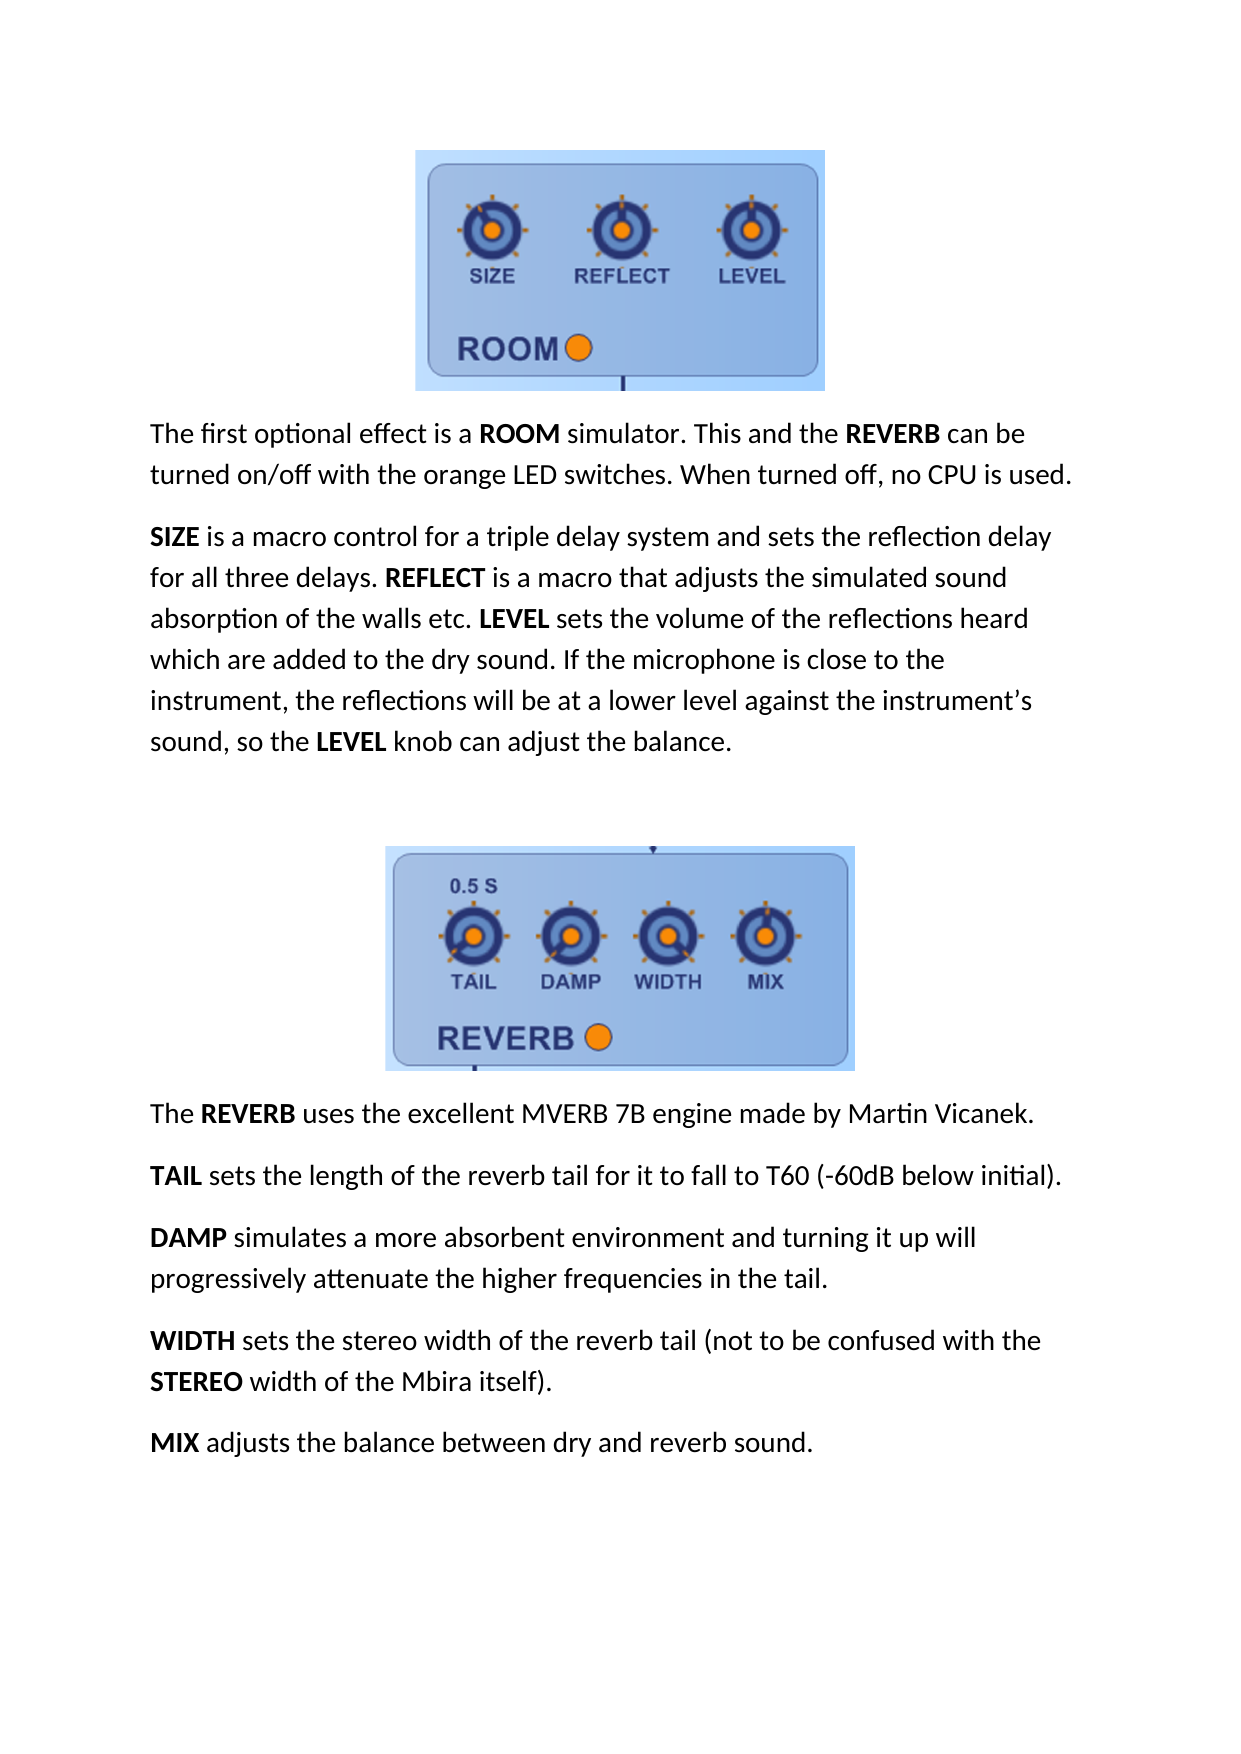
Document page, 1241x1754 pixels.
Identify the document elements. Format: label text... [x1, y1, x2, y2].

text SIZE is a macro control for a triple delay system and sets the reflection delay for all three delays. REFLECT is a macro that adjusts the simulated sound absorption of the walls etc. LEVEL sets the volume of the reflections heard which are added to the dry sound. If the microphone is close to the instrument, the reflections will be at a lower level against the instrument’s sound, so the LEVEL knob can adjust the balance. [150, 518, 1090, 758]
picture [385, 846, 855, 1071]
text The REVERB uses the excellent MVERB 7B engine made by Martin Vicanek. [150, 1095, 1090, 1131]
text DAMP simulates a more absorbent environment and turning it up will progressively attenuate the higher frequencies in the tail. [150, 1219, 1090, 1296]
text WIDTH sets the stereo width of the reverb tail (not to be confused with the STEREO width of the Mbira itself). [150, 1322, 1090, 1398]
text The first optional effect is a ROOM simulator. This and the REVERB can be turned on/off with the orange LED switches. When turned off, no CPU is used. [150, 416, 1090, 492]
picture [415, 150, 825, 391]
text TAIL sets the length of the reverb tail for it to fall to T60 (-60dB below initial). [150, 1157, 1090, 1193]
text MIX adjusts the balance between dry and reverb sound. [150, 1424, 1090, 1460]
